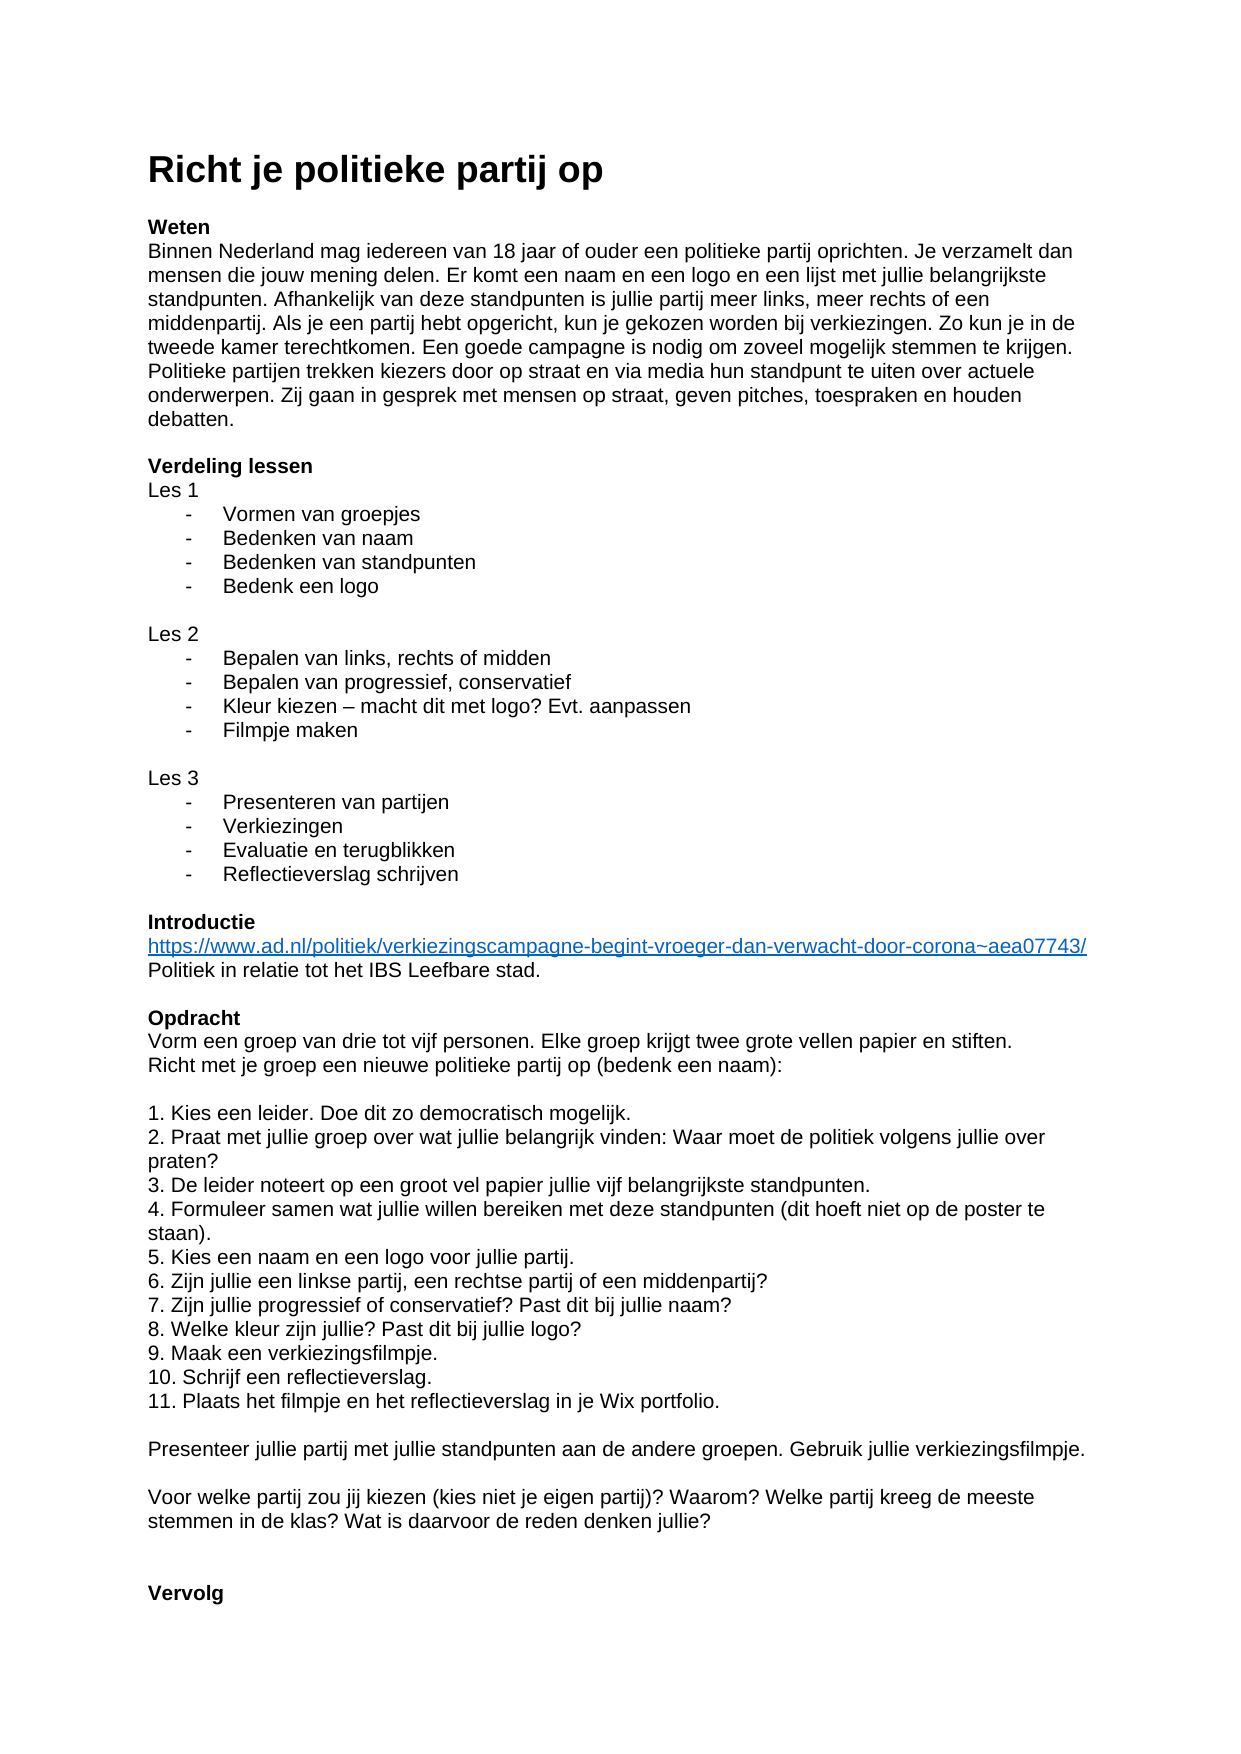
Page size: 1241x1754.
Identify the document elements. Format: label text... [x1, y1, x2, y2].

text Weten Binnen Nederland mag iedereen van 18 jaar of ouder een politieke partij oprichten. Je verzamelt dan mensen die jouw mening delen. Er komt een naam en een logo en een lijst met jullie belangrijkste standpunten. Afhankelijk van deze standpunten is jullie partij meer links, meer rechts of een middenpartij. Als je een partij hebt opgericht, kun je gekozen worden bij verkiezingen. Zo kun je in de tweede kamer terechtkomen. Een goede campagne is nodig om zoveel mogelijk stemmen te krijgen. Politieke partijen trekken kiezers door op straat en via media hun standpunt te uiten over actuele onderwerpen. Zij gaan in gesprek met mensen op straat, geven pitches, toespraken en houden debatten. [148, 215, 1093, 430]
list Verkiezingen [185, 814, 1093, 838]
text Les 2 [148, 622, 1093, 646]
list Kleur kiezen – macht dit met logo? Evt. aanpassen [185, 694, 1093, 718]
list Bepalen van progressief, conservatief [185, 670, 1093, 694]
list Evaluatie en terugblikken [185, 838, 1093, 862]
list Vormen van groepjes [185, 502, 1093, 526]
text Verdeling lessen [148, 454, 1093, 478]
text 1. Kies een leider. Doe dit zo democratisch mogelijk. [148, 1101, 1093, 1125]
text 6. Zijn jullie een linkse partij, een rechtse partij of een middenpartij? [148, 1269, 1093, 1293]
list Filmpje maken [185, 718, 1093, 742]
text Vervolg [148, 1580, 1093, 1604]
text 11. Plaats het filmpje en het reflectieverslag in je Wix portfolio. [148, 1389, 1093, 1413]
list Bedenk een logo [185, 574, 1093, 598]
text 8. Welke kleur zijn jullie? Past dit bij jullie logo? [148, 1317, 1093, 1341]
text 3. De leider noteert op een groot vel papier jullie vijf belangrijkste standpunten. [148, 1173, 1093, 1197]
text Les 1 [148, 478, 1093, 502]
list Presenteren van partijen [185, 790, 1093, 814]
text 4. Formuleer samen wat jullie willen bereiken met deze standpunten (dit hoeft niet op de poster te staan). [148, 1197, 1093, 1245]
text Voor welke partij zou jij kiezen (kies niet je eigen partij)? Waarom? Welke partij kreeg de meeste stemmen in de klas? Wat is daarvoor de reden denken jullie? [148, 1484, 1093, 1532]
text 10. Schrijf een reflectieverslag. [148, 1365, 1093, 1389]
list Bedenken van standpunten [185, 550, 1093, 574]
text https://www.ad.nl/politiek/verkiezingscampagne-begint-vroeger-dan-verwacht-door-corona~aea07743/ [148, 933, 1093, 957]
text Richt met je groep een nieuwe politieke partij op (bedenk een naam): [148, 1053, 1093, 1077]
text Les 3 [148, 766, 1093, 790]
text Richt je politieke partij op [148, 148, 1093, 191]
text 5. Kies een naam en een logo voor jullie partij. [148, 1245, 1093, 1269]
text Politiek in relatie tot het IBS Leefbare stad. [148, 957, 1093, 981]
list Reflectieverslag schrijven [185, 862, 1093, 886]
text 2. Praat met jullie groep over wat jullie belangrijk vinden: Waar moet de politiek volgens jullie over praten? [148, 1125, 1093, 1173]
text 9. Maak een verkiezingsfilmpje. [148, 1341, 1093, 1365]
text Opdracht Vorm een groep van drie tot vijf personen. Elke groep krijgt twee grote vellen papier en stiften. [148, 1005, 1093, 1053]
text 7. Zijn jullie progressief of conservatief? Past dit bij jullie naam? [148, 1293, 1093, 1317]
text Introductie [148, 909, 1093, 933]
list Bedenken van naam [185, 526, 1093, 550]
list Bepalen van links, rechts of midden [185, 646, 1093, 670]
text Presenteer jullie partij met jullie standpunten aan de andere groepen. Gebruik jullie verkiezingsfilmpje. [148, 1437, 1093, 1461]
